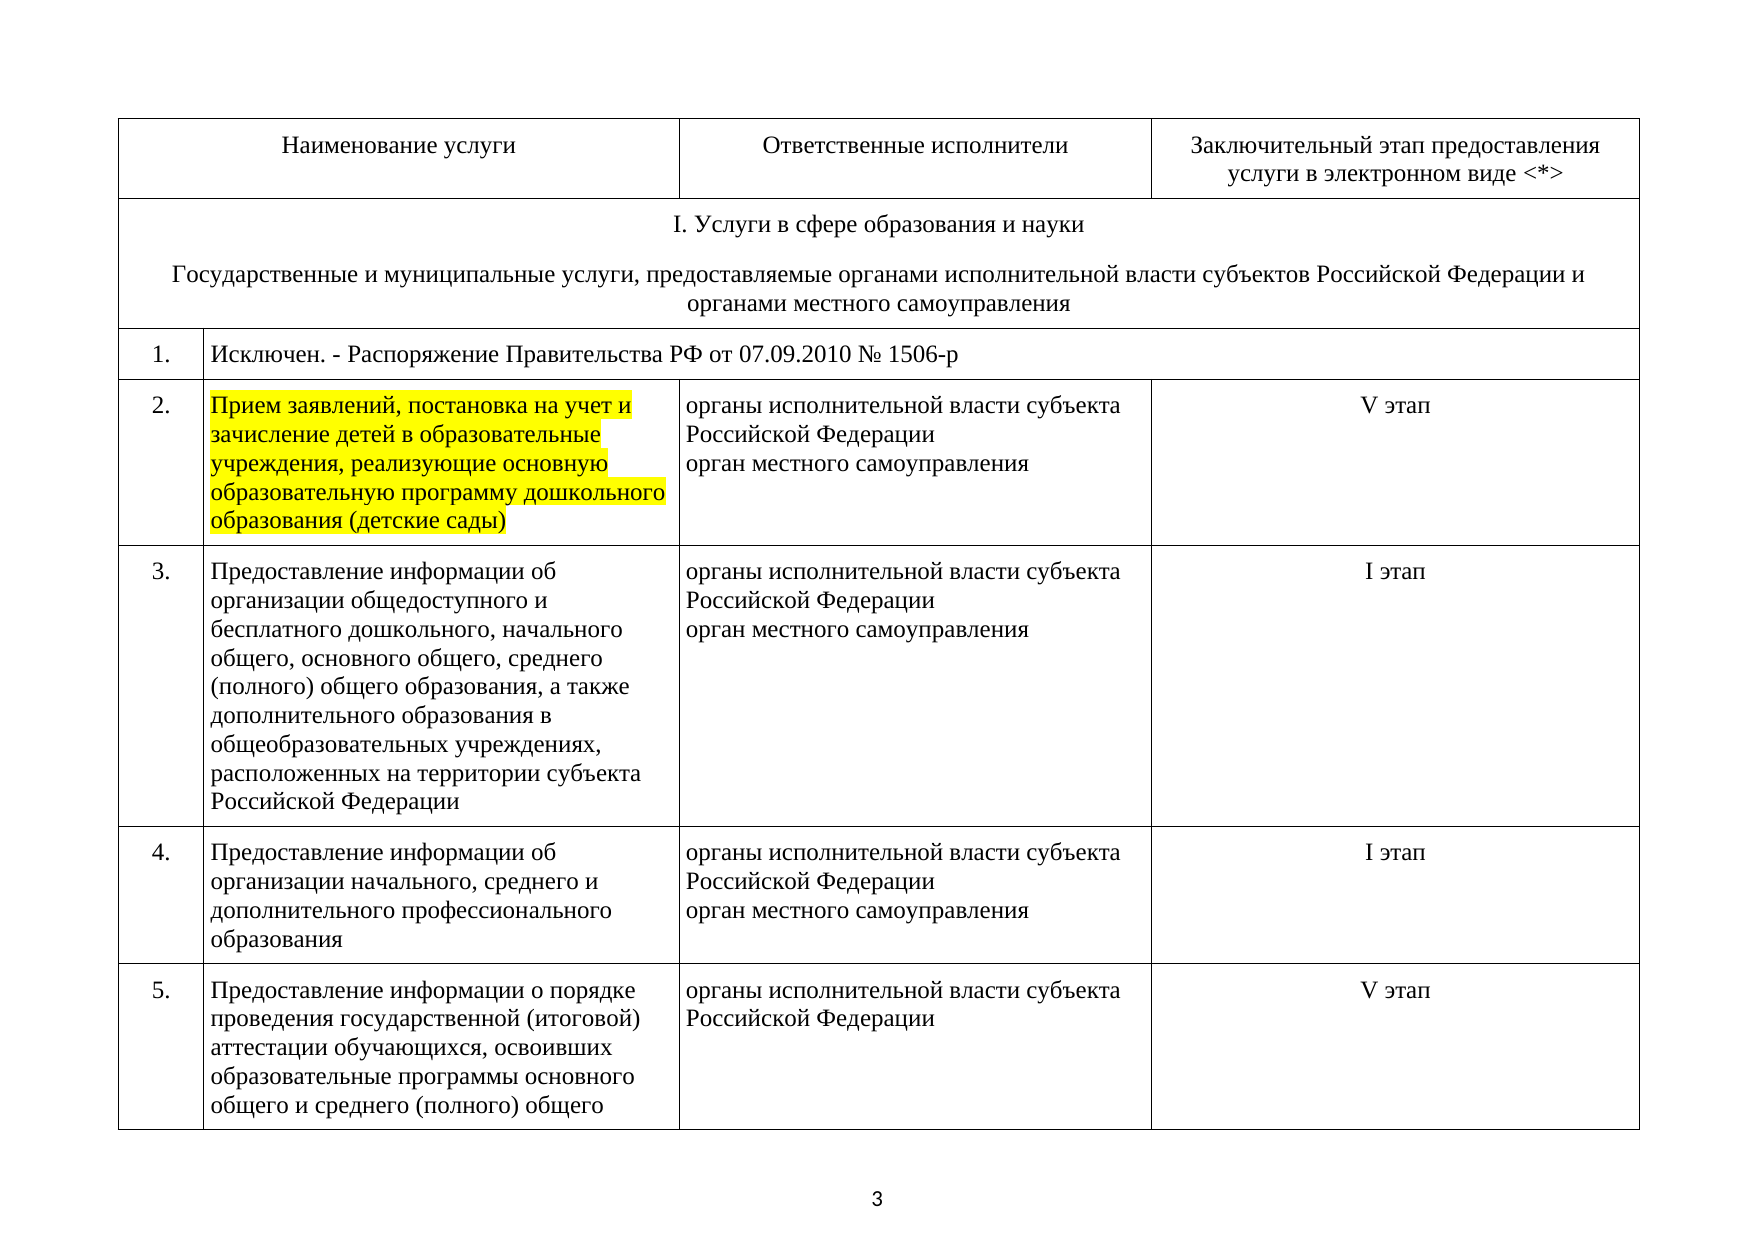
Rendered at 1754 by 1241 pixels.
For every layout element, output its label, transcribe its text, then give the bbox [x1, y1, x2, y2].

table_cell I. Услуги в сфере образования и науки [119, 199, 1639, 249]
table_cell 4. [119, 827, 203, 963]
table_cell Предоставление информации об организации общедоступного и бесплатного дошкольного, начального общего, основного общего, среднего (полного) общего образования, а также дополнительного образования в общеобразовательных учреждениях, расположенных на территории субъекта Российской Федерации [204, 546, 679, 826]
table_cell органы исполнительной власти субъекта Российской Федерации орган местного самоуправления [680, 827, 1151, 963]
table_header Ответственные исполнители [680, 119, 1151, 198]
table_cell Прием заявлений, постановка на учет и зачисление детей в образовательные учреждения, реализующие основную образовательную программу дошкольного образования (детские сады) [204, 380, 679, 545]
table_cell 5. [119, 964, 203, 1129]
table_cell Предоставление информации об организации начального, среднего и дополнительного профессионального образования [204, 827, 679, 963]
table_cell органы исполнительной власти субъекта Российской Федерации орган местного самоуправления [680, 546, 1151, 826]
table_cell Государственные и муниципальные услуги, предоставляемые органами исполнительной власти субъектов Российской Федерации и органами местного самоуправления [119, 249, 1639, 328]
table_cell I этап [1152, 827, 1639, 963]
table_cell 2. [119, 380, 203, 545]
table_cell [680, 964, 1151, 1129]
table_cell 1. [119, 329, 203, 379]
table_cell Исключен. - Распоряжение Правительства РФ от 07.09.2010 № 1506-р [204, 329, 1639, 379]
table_cell 3. [119, 546, 203, 826]
table_cell органы исполнительной власти субъекта Российской Федерации орган местного самоуправления [680, 380, 1151, 545]
table_header Заключительный этап предоставления услуги в электронном виде <*> [1152, 119, 1639, 198]
table_cell V этап [1152, 380, 1639, 545]
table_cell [204, 964, 679, 1129]
table_header Наименование услуги [119, 119, 679, 198]
table_cell V этап [1152, 964, 1639, 1129]
table_cell I этап [1152, 546, 1639, 826]
